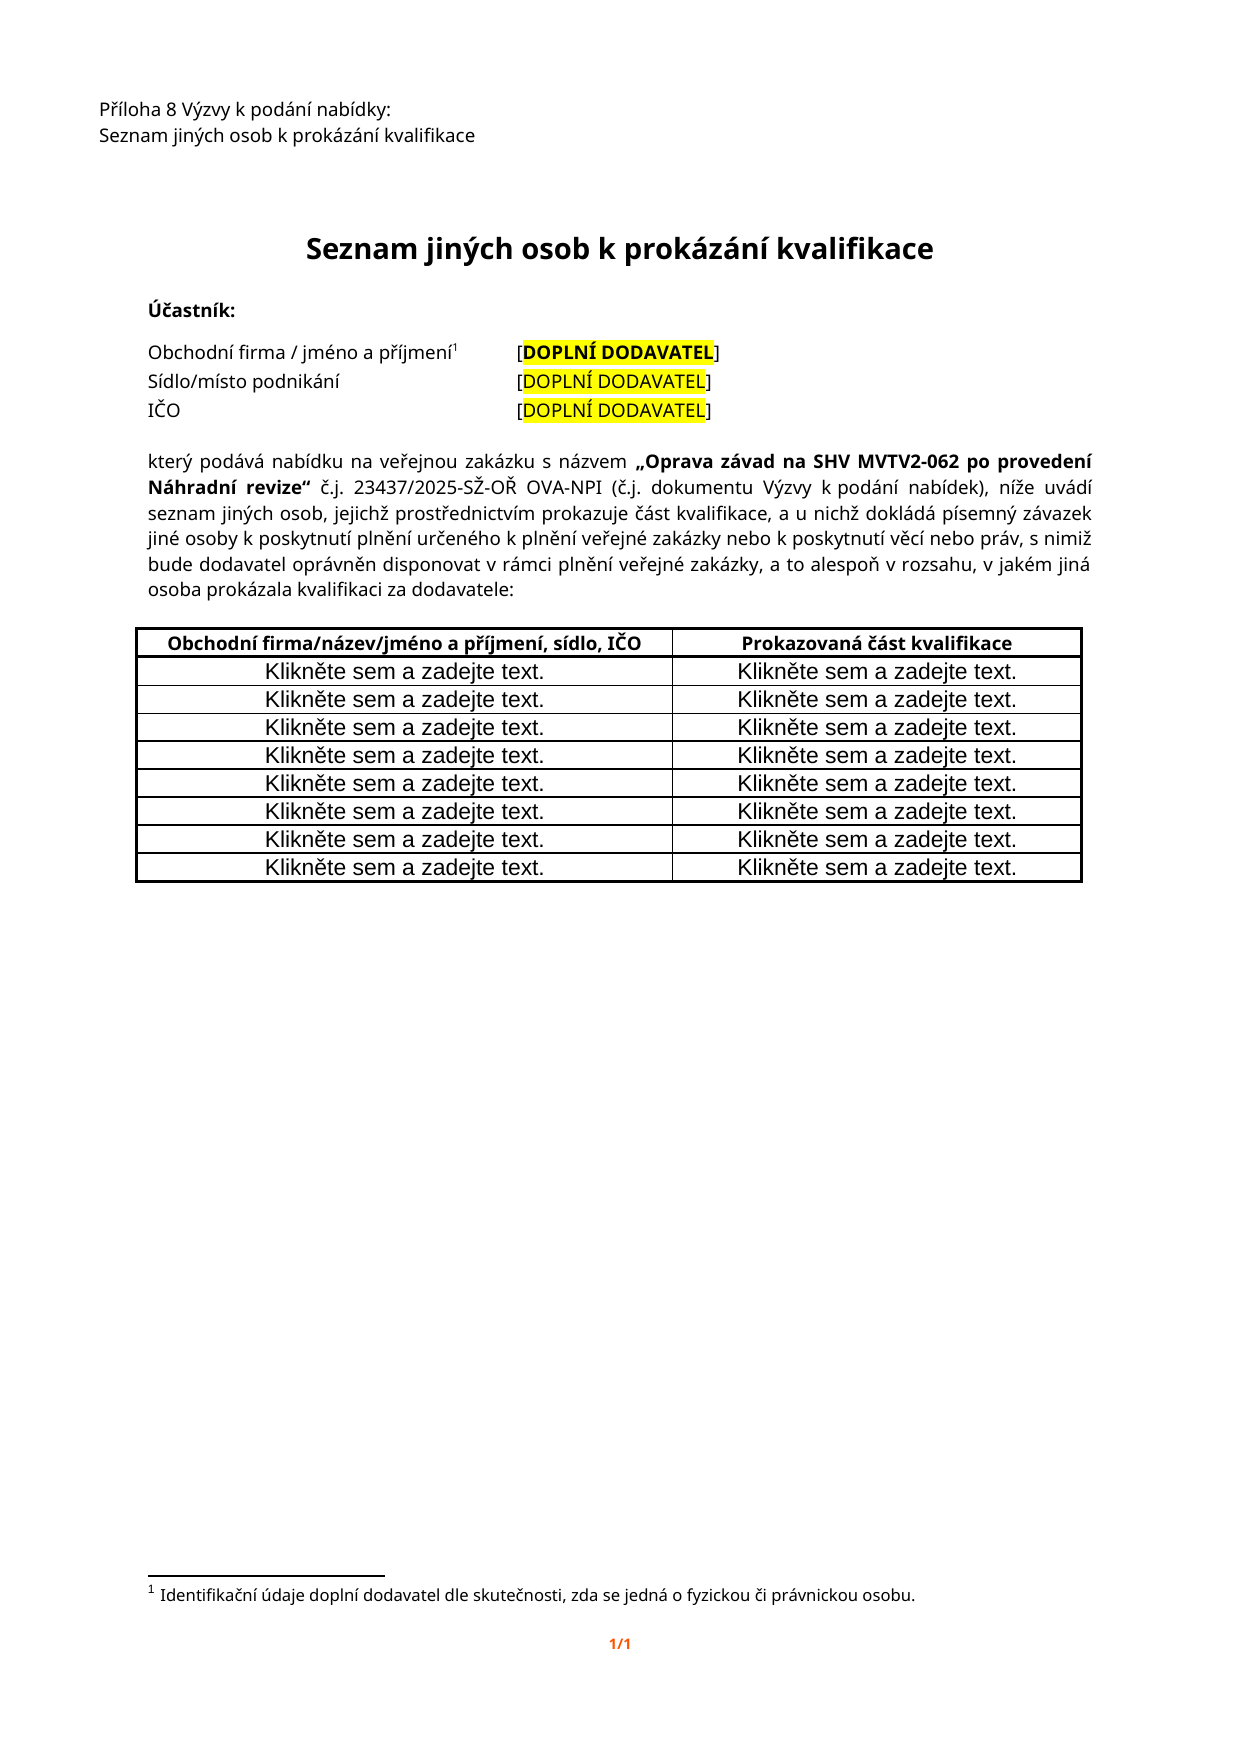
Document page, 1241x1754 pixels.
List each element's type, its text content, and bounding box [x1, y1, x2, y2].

text Sídlo/místo podnikání [DOPLNÍ DODAVATEL] [148, 365, 1093, 394]
text IČO [148, 394, 1093, 423]
table_header Prokazovaná část kvalifikace [673, 630, 1080, 655]
text který podává nabídku na veřejnou zakázku s názvem „Oprava závad na SHV MVTV2-062 po provedení Náhradní revize“ č.j. 23437/2025-SŽ-OŘ OVA-NPI (č.j. dokumentu Výzvy k podání nabídek), níže uvádí seznam jiných osob, jejichž prostřednictvím prokazuje část kvalifikace, a u nichž dokládá písemný závazek jiné osoby k poskytnutí plnění určeného k plnění veřejné zakázky nebo k poskytnutí věcí nebo práv, s nimiž bude dodavatel oprávněn disponovat v rámci plnění veřejné zakázky, a to alespoň v rozsahu, v jakém jiná osoba prokázala kvalifikaci za dodavatele: [148, 449, 1093, 602]
table_header Obchodní firma/název/jméno a příjmení, sídlo, IČO [138, 630, 672, 655]
text Účastník: [148, 293, 1093, 324]
title Seznam jiných osob k prokázání kvalifikace [148, 228, 1093, 268]
text Obchodní firma / jméno a příjmení [148, 336, 1093, 365]
